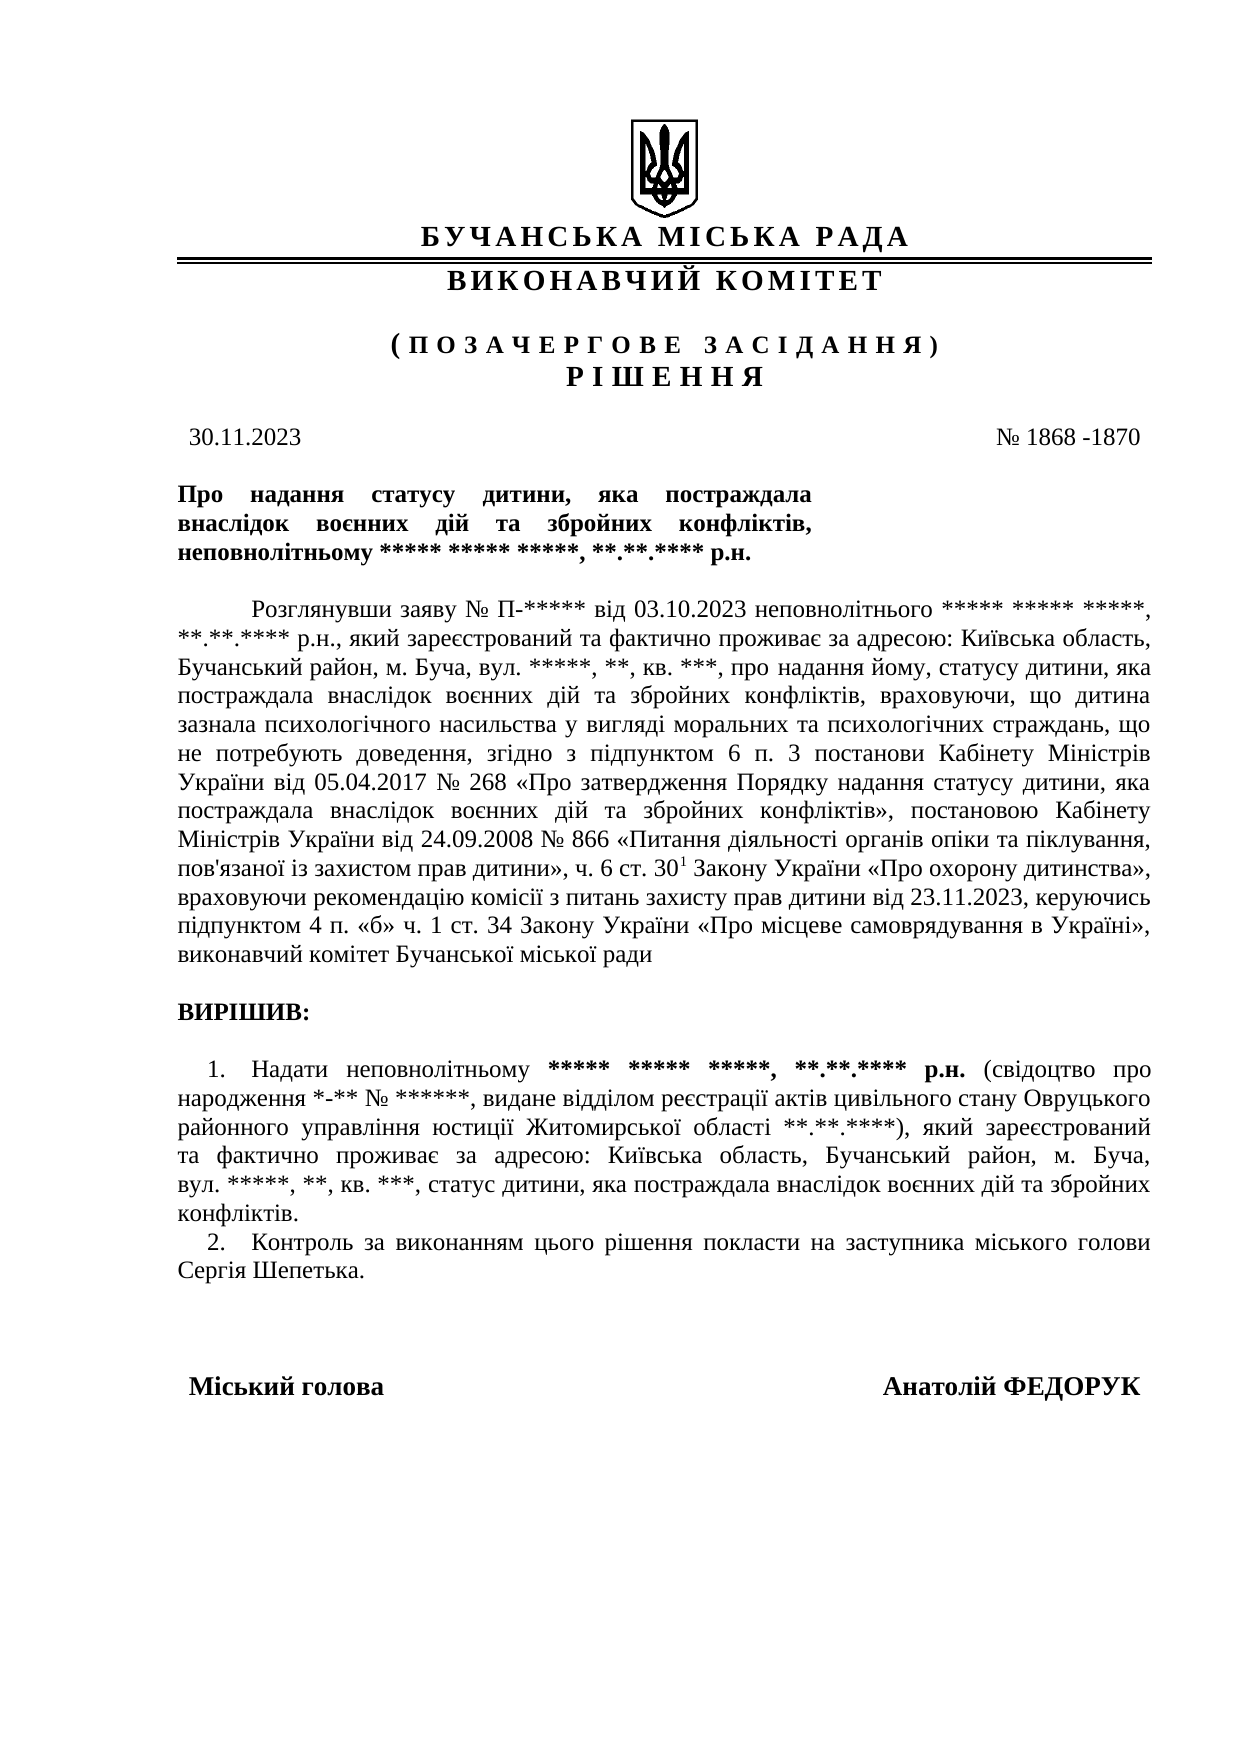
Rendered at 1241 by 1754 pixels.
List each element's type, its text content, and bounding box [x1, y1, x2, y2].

text БУЧАНСЬКА МІСЬКА РАДА [177, 219, 1152, 252]
table_header Анатолій ФЕДОРУК [663, 1370, 1152, 1401]
table_header Міський голова [177, 1370, 663, 1401]
list Надати неповнолітньому ***** ***** *****, **.**.**** р.н. (свідоцтво про народження *-** № ******, видане відділом реєстрації актів цивільного стану Овруцького районного управління юстиції Житомирської області **.**.****), який зареєстрований та фактично проживає за адресою: Київська область, Бучанський район, м. Буча, вул. *****, **, кв. ***, статус дитини, яка постраждала внаслідок воєнних дій та збройних конфліктів. [177, 1054, 1152, 1227]
text Про надання статусу дитини, яка постраждала внаслідок воєнних дій та збройних конфліктів, неповнолітньому ***** ***** *****, **.**.**** р.н. [177, 479, 812, 565]
text РІШЕННЯ [177, 359, 1152, 393]
table_header № 1868 -1870 [666, 422, 1152, 450]
picture [629, 118, 700, 219]
text (ПОЗАЧЕРГОВЕ ЗАСІДАННЯ) [177, 326, 1152, 359]
list Контроль за виконанням цього рішення покласти на заступника міського голови Сергія Шепетька. [177, 1227, 1152, 1284]
table_header ВИКОНАВЧИЙ КОМІТЕТ [177, 264, 1152, 326]
text Розглянувши заяву № П-***** від 03.10.2023 неповнолітнього ***** ***** *****, **.**.**** р.н., який зареєстрований та фактично проживає за адресою: Київська область, Бучанський район, м. Буча, вул. *****, **, кв. ***, про надання йому, статусу дитини, яка постраждала внаслідок воєнних дій та збройних конфліктів, враховуючи, що дитина зазнала психологічного насильства у вигляді моральних та психологічних страждань, що не потребують доведення, згідно з підпунктом 6 п. 3 постанови Кабінету Міністрів України від 05.04.2017 № 268 «Про затвердження Порядку надання статусу дитини, яка постраждала внаслідок воєнних дій та збройних конфліктів», постановою Кабінету Міністрів України від 24.09.2008 № 866 «Питання діяльності органів опіки та піклування, пов'язаної із захистом прав дитини», ч. 6 ст. 301 Закону України «Про охорону дитинства», враховуючи рекомендацію комісії з питань захисту прав дитини від 23.11.2023, керуючись підпунктом 4 п. «б» ч. 1 ст. 34 Закону України «Про місцеве самоврядування в Україні», виконавчий комітет Бучанської міської ради [177, 594, 1152, 968]
text ВИРІШИВ: [177, 997, 1152, 1025]
table_header 30.11.2023 [177, 422, 666, 450]
